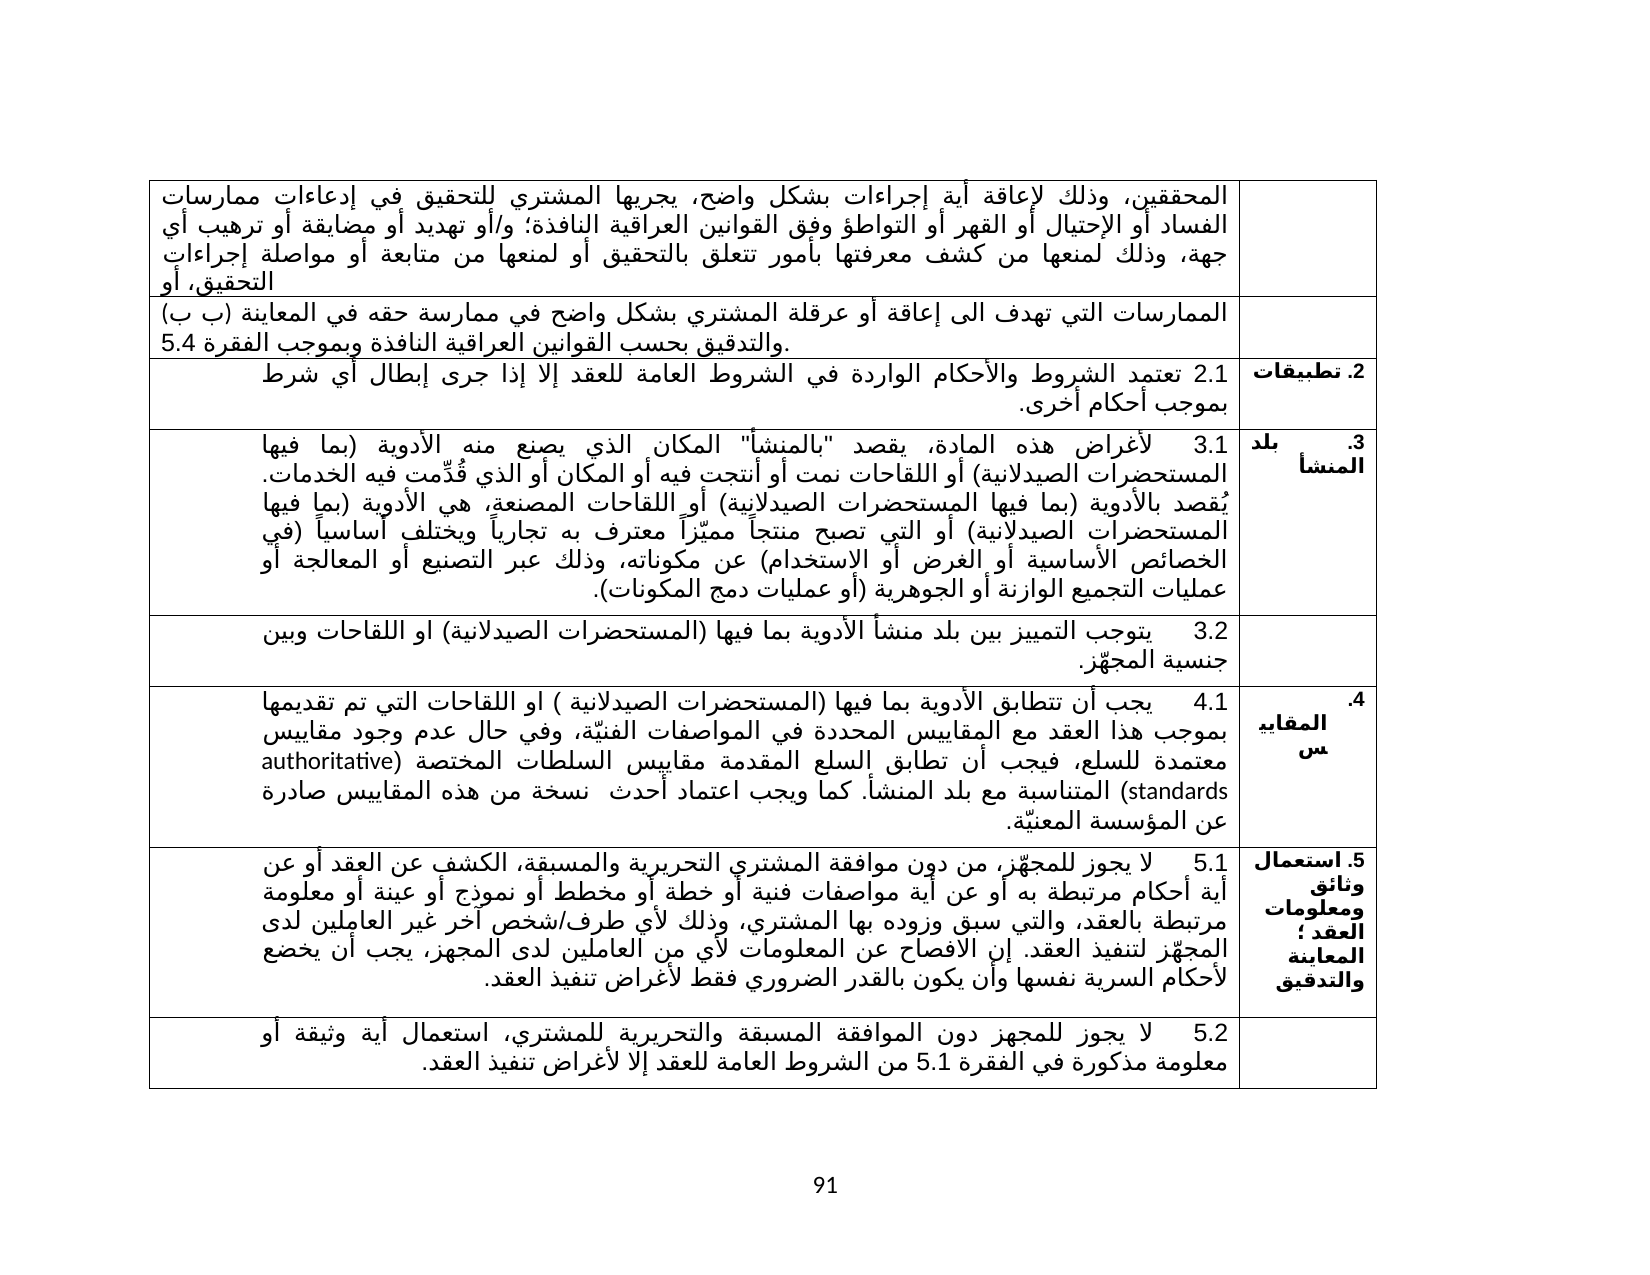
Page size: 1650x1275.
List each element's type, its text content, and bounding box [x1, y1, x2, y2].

table_cell 5.1 لا يجوز للمجهّز، من دون موافقة المشتري التحريرية والمسبقة، الكشف عن العقد أو عن أية أحكام مرتبطة به أو عن أية مواصفات فنية أو خطة أو مخطط أو نموذج أو عينة أو معلومة مرتبطة بالعقد، والتي سبق وزوده بها المشتري، وذلك لأي طرف/شخص آخر غير العاملين لدى المجهّز لتنفيذ العقد. إن الافصاح عن المعلومات لأي من العاملين لدى المجهز، يجب أن يخضع لأحكام السرية نفسها وأن يكون بالقدر الضروري فقط لأغراض تنفيذ العقد. [150, 848, 1239, 1017]
table_cell 2.1 تعتمد الشروط والأحكام الواردة في الشروط العامة للعقد إلا إذا جرى إبطال أي شرط بموجب أحكام أخرى. [150, 359, 1239, 429]
table_cell 2. تطبيقات [1240, 359, 1376, 429]
table_cell 5.2 لا يجوز للمجهز دون الموافقة المسبقة والتحريرية للمشتري، استعمال أية وثيقة أو معلومة مذكورة في الفقرة 5.1 من الشروط العامة للعقد إلا لأغراض تنفيذ العقد. [150, 1018, 1239, 1088]
table_cell 4. المقاييس [1240, 687, 1376, 847]
table_cell (ب ب) الممارسات التي تهدف الى إعاقة أو عرقلة المشتري بشكل واضح في ممارسة حقه في المعاينة والتدقيق بحسب القوانين العراقية النافذة وبموجب الفقرة 5.4. [150, 297, 1239, 358]
table_cell [1240, 297, 1376, 358]
table_cell [1240, 1018, 1376, 1088]
table_cell 4.1 يجب أن تتطابق الأدوية بما فيها (المستحضرات الصيدلانية ) او اللقاحات التي تم تقديمها بموجب هذا العقد مع المقاييس المحددة في المواصفات الفنيّة، وفي حال عدم وجود مقاييس معتمدة للسلع، فيجب أن تطابق السلع المقدمة مقاييس السلطات المختصة (authoritative standards) المتناسبة مع بلد المنشأ. كما ويجب اعتماد أحدث نسخة من هذه المقاييس صادرة عن المؤسسة المعنيّة. [150, 687, 1239, 847]
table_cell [150, 181, 1239, 296]
table_cell 5. استعمال وثائق ومعلومات العقد ؛ المعاينة والتدقيق [1240, 848, 1376, 1017]
table_cell 3.2 يتوجب التمييز بين بلد منشأ الأدوية بما فيها (المستحضرات الصيدلانية) او اللقاحات وبين جنسية المجهّز. [150, 616, 1239, 686]
table_cell 3.1 لأغراض هذه المادة، يقصد "بالمنشأ" المكان الذي يصنع منه الأدوية (بما فيها المستحضرات الصيدلانية) أو اللقاحات نمت أو أنتجت فيه أو المكان أو الذي قُدِّمت فيه الخدمات. يُقصد بالأدوية (بما فيها المستحضرات الصيدلانية) أو اللقاحات المصنعة، هي الأدوية (بما فيها المستحضرات الصيدلانية) أو التي تصبح منتجاً مميّزاً معترف به تجارياً ويختلف أساسياً (في الخصائص الأساسية أو الغرض أو الاستخدام) عن مكوناته، وذلك عبر التصنيع أو المعالجة أو عمليات التجميع الوازنة أو الجوهرية (أو عمليات دمج المكونات). [150, 430, 1239, 615]
table_cell [1240, 181, 1376, 296]
table_cell [1240, 616, 1376, 686]
table_cell 3. بلد المنشأ [1240, 430, 1376, 615]
